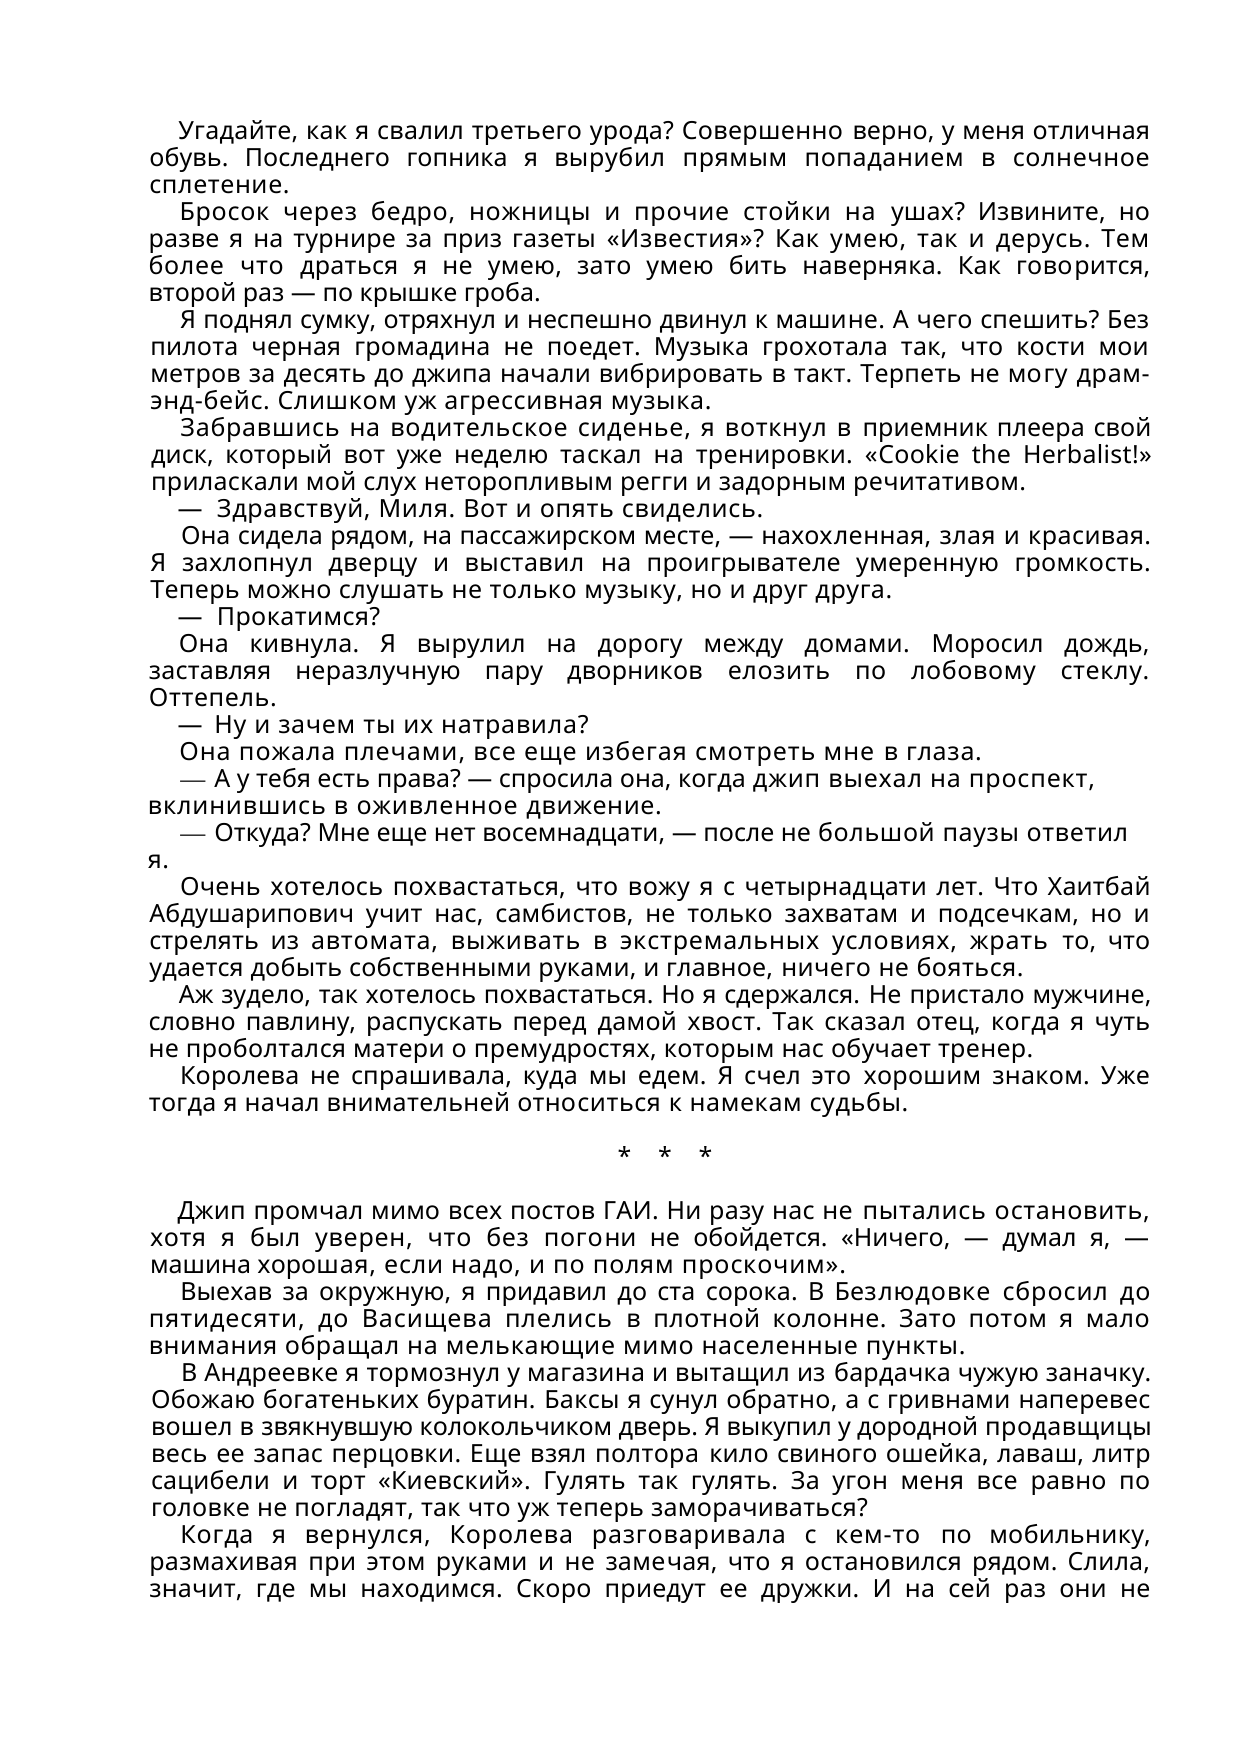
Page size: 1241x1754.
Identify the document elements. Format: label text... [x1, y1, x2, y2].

text Я поднял сумку, отряхнул и неспешно двинул к машине. А чего спешить? Без пилота черная громадина не поедет. Музыка грохотала так, что кости мои метров за десять до джипа начали вибрировать в такт. Терпеть не могу драм-энд-бейс. Слишком уж агрессивная музыка. [150, 307, 1150, 415]
text — Здравствуй, Миля. Вот и опять свиделись. [148, 496, 1152, 523]
list Откуда? Мне еще нет восемнадцати, — после не большой паузы ответил я. [148, 819, 1152, 873]
text Выехав за окружную, я придавил до ста сорока. В Безлюдовке сбросил до пятидесяти, до Васищева плелись в плотной колонне. Зато потом я мало внимания обращал на мелькающие мимо населенные пункты. [149, 1279, 1151, 1360]
text Бросок через бедро, ножницы и прочие стойки на ушах? Извините, но разве я на турнире за приз газеты «Известия»? Как умею, так и дерусь. Тем более что драться я не умею, зато умею бить наверняка. Как говорится, второй раз — по крышке гроба. [148, 199, 1150, 307]
text Аж зудело, так хотелось похвастаться. Но я сдержался. Не пристало мужчине, словно павлину, распускать перед дамой хвост. Так сказал отец, когда я чуть не проболтался матери о премудростях, которым нас обучает тренер. [148, 981, 1152, 1062]
list А у тебя есть права? — спросила она, когда джип выехал на проспект, вклинившись в оживленное движение. [148, 766, 1152, 819]
text — Прокатимся? [148, 604, 1152, 631]
text Очень хотелось похвастаться, что вожу я с четырнадцати лет. Что Хаитбай Абдушарипович учит нас, самбистов, не только захватам и подсечкам, но и стрелять из автомата, выживать в экстремальных условиях, жрать то, что удается добыть собственными руками, и главное, ничего не бояться. [149, 873, 1151, 981]
text Забравшись на водительское сиденье, я воткнул в приемник плеера свой диск, который вот уже неделю таскал на тренировки. «Cookie the Herbalist!» приласкали мой слух неторопливым регги и задорным речитативом. [151, 415, 1152, 496]
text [149, 1522, 1151, 1603]
text Она пожала плечами, все еще избегая смотреть мне в глаза. [150, 739, 1150, 766]
text Она сидела рядом, на пассажирском месте, — нахохленная, злая и красивая. Я захлопнул дверцу и выставил на проигрывателе умеренную громкость. Теперь можно слушать не только музыку, но и друг друга. [150, 523, 1152, 604]
text В Андреевке я тормознул у магазина и вытащил из бардачка чужую заначку. Обожаю богатеньких буратин. Баксы я сунул обратно, а с гривнами наперевес вошел в звякнувшую колокольчиком дверь. Я выкупил у дородной продавщицы весь ее запас перцовки. Еще взял полтора кило свиного ошейка, лаваш, литр сацибели и торт «Киевский». Гулять так гулять. За угон меня все равно по головке не погладят, так что уж теперь заморачиваться? [151, 1360, 1152, 1522]
text — Ну и зачем ты их натравила? [148, 712, 1152, 739]
text Угадайте, как я свалил третьего урода? Совершенно верно, у меня отличная обувь. Последнего гопника я вырубил прямым попаданием в солнечное сплетение. [149, 118, 1150, 199]
text Джип промчал мимо всех постов ГАИ. Ни разу нас не пытались остановить, хотя я был уверен, что без погони не обойдется. «Ничего, — думал я, — машина хорошая, если надо, и по полям проскочим». [150, 1198, 1150, 1279]
text Она кивнула. Я вырулил на дорогу между домами. Моросил дождь, заставляя неразлучную пару дворников елозить по лобовому стеклу. Оттепель. [149, 631, 1150, 712]
text Королева не спрашивала, куда мы едем. Я счел это хорошим знаком. Уже тогда я начал внимательней относиться к намекам судьбы. [149, 1063, 1150, 1117]
text * * * [148, 1138, 1152, 1172]
